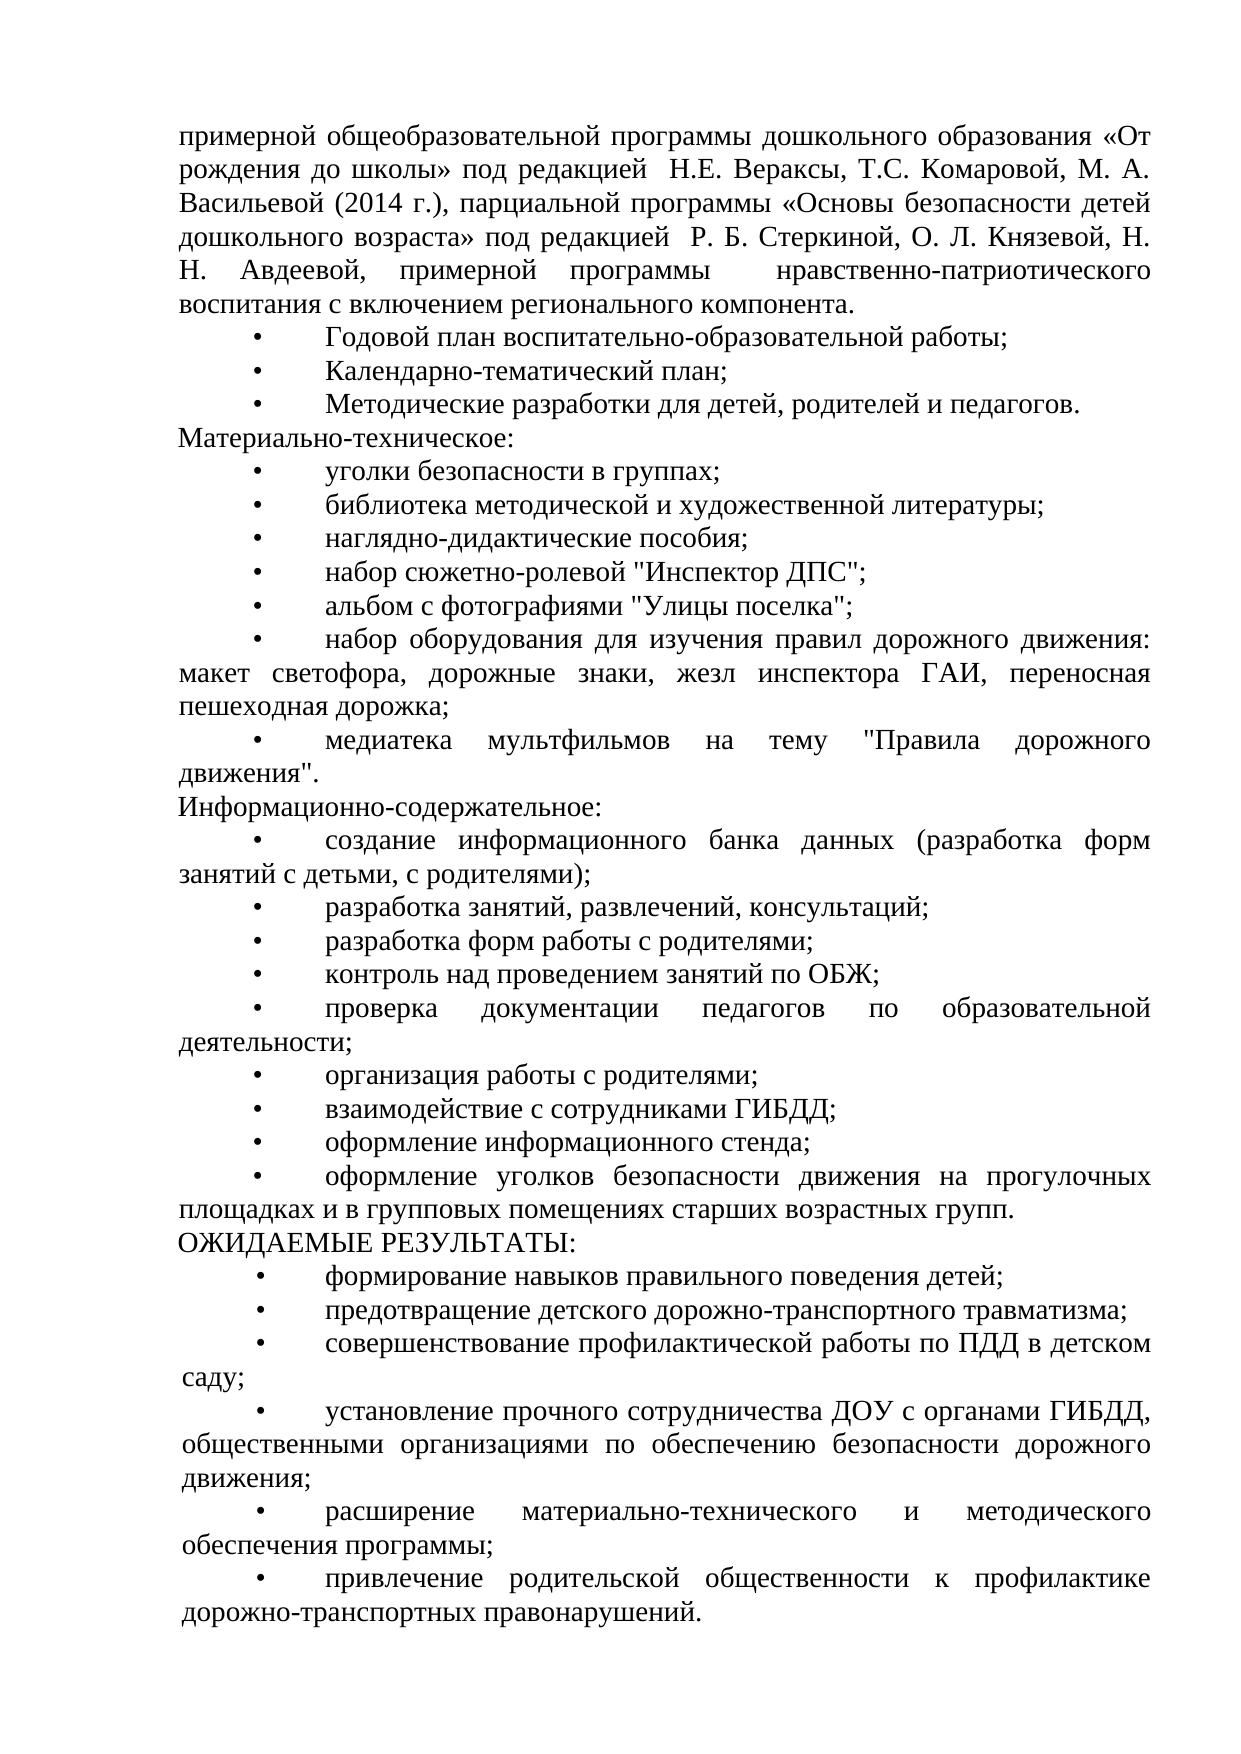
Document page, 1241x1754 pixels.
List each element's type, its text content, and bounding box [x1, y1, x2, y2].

list предотвращение детского дорожно-транспортного травматизма; [182, 1292, 1152, 1326]
list разработка форм работы с родителями; [178, 923, 1152, 957]
text Материально-техническое: [103, 420, 1152, 453]
list Методические разработки для детей, родителей и педагогов. [178, 386, 1152, 420]
list библиотека методической и художественной литературы; [178, 487, 1152, 521]
list уголки безопасности в группах; [178, 453, 1152, 487]
list привлечение родительской общественности к профилактике дорожно-транспортных правонарушений. [182, 1560, 1152, 1627]
list Календарно-тематический план; [178, 353, 1152, 386]
list оформление уголков безопасности движения на прогулочных площадках и в групповых помещениях старших возрастных групп. [178, 1158, 1152, 1225]
list совершенствование профилактической работы по ПДД в детском саду; [182, 1326, 1152, 1393]
text Информационно-содержательное: [103, 789, 1152, 822]
list контроль над проведением занятий по ОБЖ; [178, 957, 1152, 990]
list набор сюжетно-ролевой "Инспектор ДПС"; [178, 554, 1152, 588]
list формирование навыков правильного поведения детей; [182, 1258, 1152, 1292]
text ОЖИДАЕМЫЕ РЕЗУЛЬТАТЫ: [103, 1225, 1152, 1258]
list наглядно-дидактические пособия; [178, 521, 1152, 554]
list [178, 118, 1152, 319]
list проверка документации педагогов по образовательной деятельности; [178, 990, 1152, 1057]
list Годовой план воспитательно-образовательной работы; [178, 319, 1152, 353]
list установление прочного сотрудничества ДОУ с органами ГИБДД, общественными организациями по обеспечению безопасности дорожного движения; [182, 1393, 1152, 1493]
list оформление информационного стенда; [178, 1124, 1152, 1158]
list создание информационного банка данных (разработка форм занятий с детьми, с родителями); [178, 822, 1152, 889]
list медиатека мультфильмов на тему "Правила дорожного движения". [178, 722, 1152, 789]
list расширение материально-технического и методического обеспечения программы; [182, 1493, 1152, 1560]
list разработка занятий, развлечений, консультаций; [178, 889, 1152, 923]
list набор оборудования для изучения правил дорожного движения: макет светофора, дорожные знаки, жезл инспектора ГАИ, переносная пешеходная дорожка; [178, 621, 1152, 722]
list организация работы с родителями; [178, 1057, 1152, 1091]
list взаимодействие с сотрудниками ГИБДД; [178, 1091, 1152, 1124]
list альбом с фотографиями "Улицы поселка"; [178, 588, 1152, 621]
